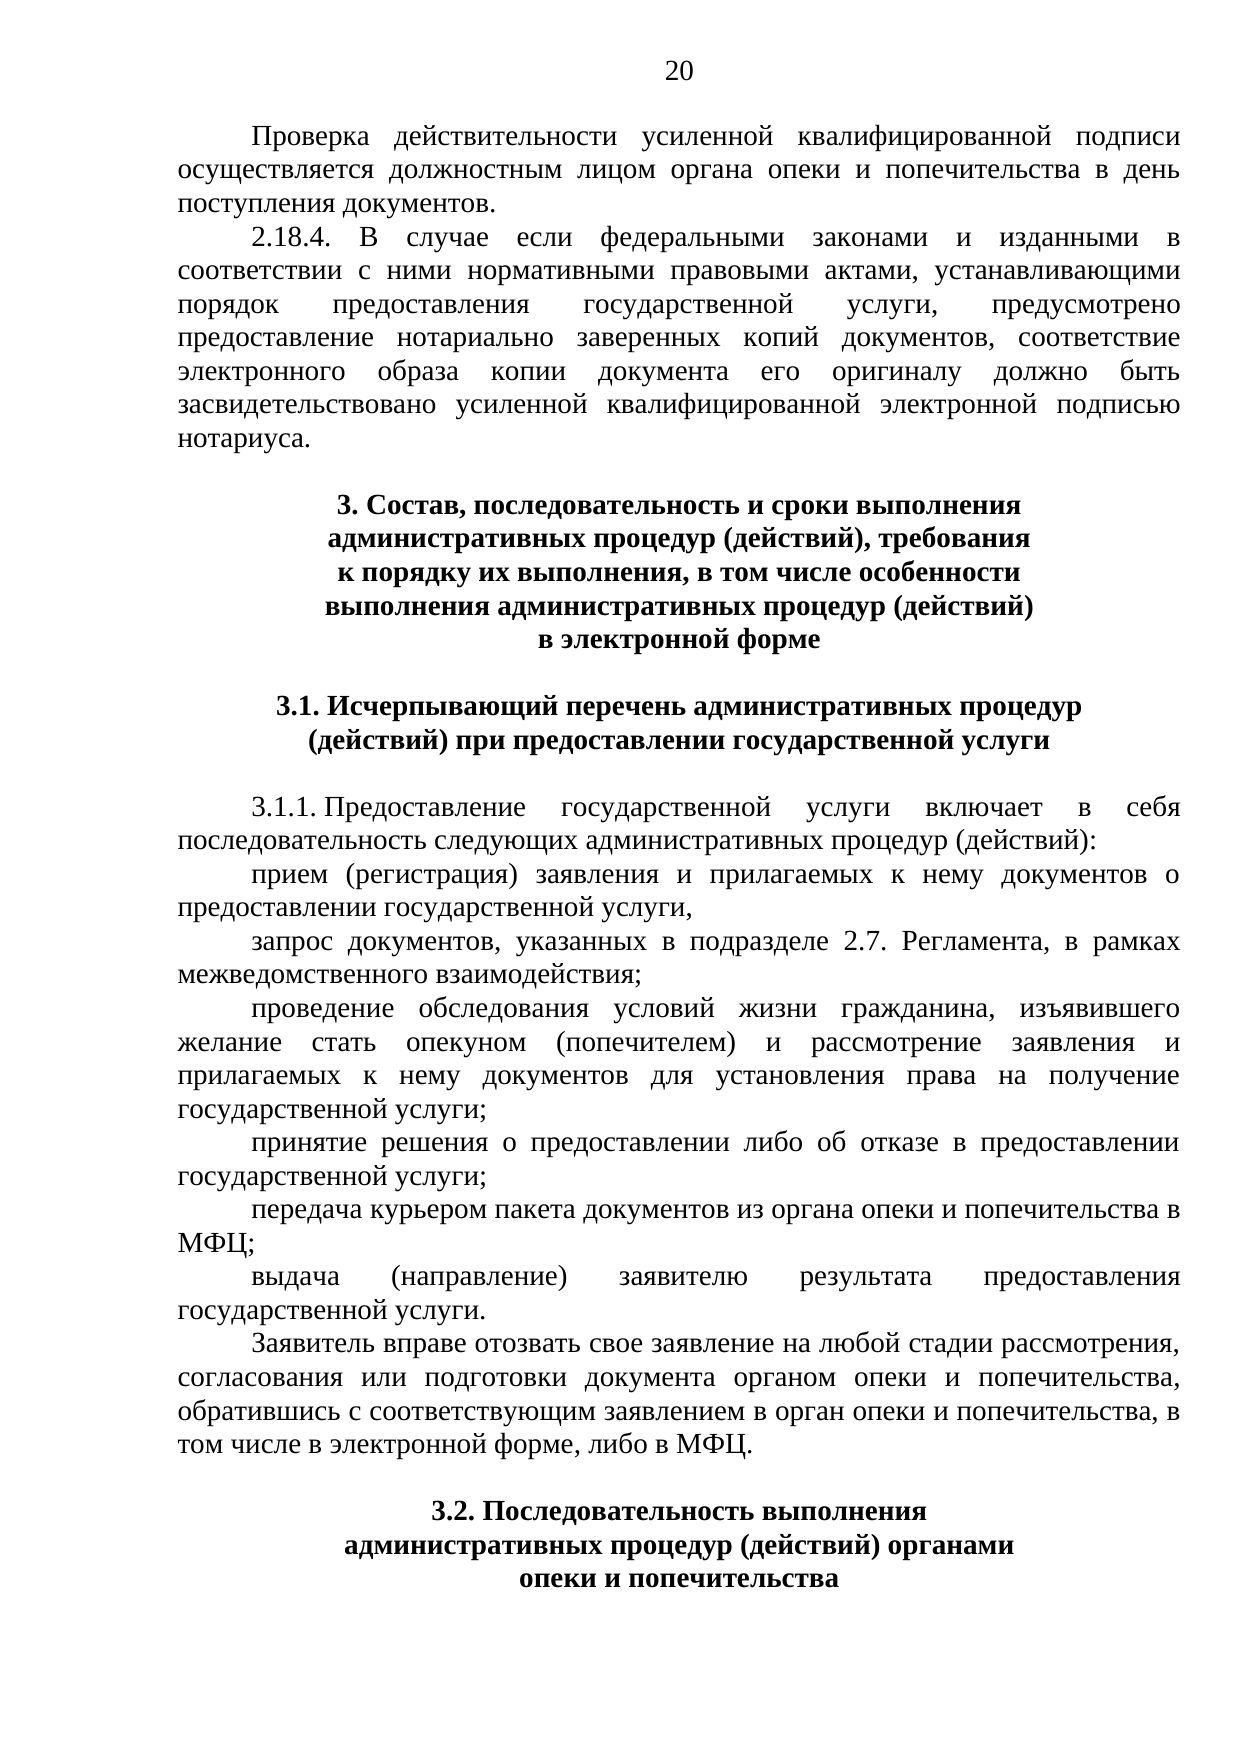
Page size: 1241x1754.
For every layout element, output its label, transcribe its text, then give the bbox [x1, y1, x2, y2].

text 3.2. Последовательность выполнения [177, 1493, 1181, 1527]
text выдача (направление) заявителю результата предоставления государственной услуги. [177, 1258, 1181, 1326]
text проведение обследования условий жизни гражданина, изъявившего желание стать опекуном (попечителем) и рассмотрение заявления и прилагаемых к нему документов для установления права на получение государственной услуги; [177, 990, 1181, 1124]
text административных процедур (действий) органами [177, 1527, 1181, 1560]
text в электронной форме [177, 621, 1181, 655]
text административных процедур (действий), требования [177, 521, 1181, 554]
text 2.18.4. В случае если федеральными законами и изданными в соответствии с ними нормативными правовыми актами, устанавливающими порядок предоставления государственной услуги, предусмотрено предоставление нотариально заверенных копий документов, соответствие электронного образа копии документа его оригиналу должно быть засвидетельствовано усиленной квалифицированной электронной подписью нотариуса. [177, 219, 1181, 453]
text 3.1.1. Предоставление государственной услуги включает в себя последовательность следующих административных процедур (действий): [177, 789, 1181, 856]
text опеки и попечительства [177, 1560, 1181, 1594]
text запрос документов, указанных в подразделе 2.7. Регламента, в рамках межведомственного взаимодействия; [177, 923, 1181, 990]
text передача курьером пакета документов из органа опеки и попечительства в МФЦ; [177, 1191, 1181, 1258]
text (действий) при предоставлении государственной услуги [177, 722, 1181, 755]
text 3. Состав, последовательность и сроки выполнения [177, 487, 1181, 521]
text Заявитель вправе отозвать свое заявление на любой стадии рассмотрения, согласования или подготовки документа органом опеки и попечительства, обратившись с соответствующим заявлением в орган опеки и попечительства, в том числе в электронной форме, либо в МФЦ. [177, 1326, 1181, 1460]
text к порядку их выполнения, в том числе особенности [177, 554, 1181, 588]
text выполнения административных процедур (действий) [177, 588, 1181, 621]
text прием (регистрация) заявления и прилагаемых к нему документов о предоставлении государственной услуги, [177, 856, 1181, 923]
text Проверка действительности усиленной квалифицированной подписи осуществляется должностным лицом органа опеки и попечительства в день поступления документов. [177, 118, 1181, 219]
text принятие решения о предоставлении либо об отказе в предоставлении государственной услуги; [177, 1124, 1181, 1191]
text 3.1. Исчерпывающий перечень административных процедур [177, 688, 1181, 722]
